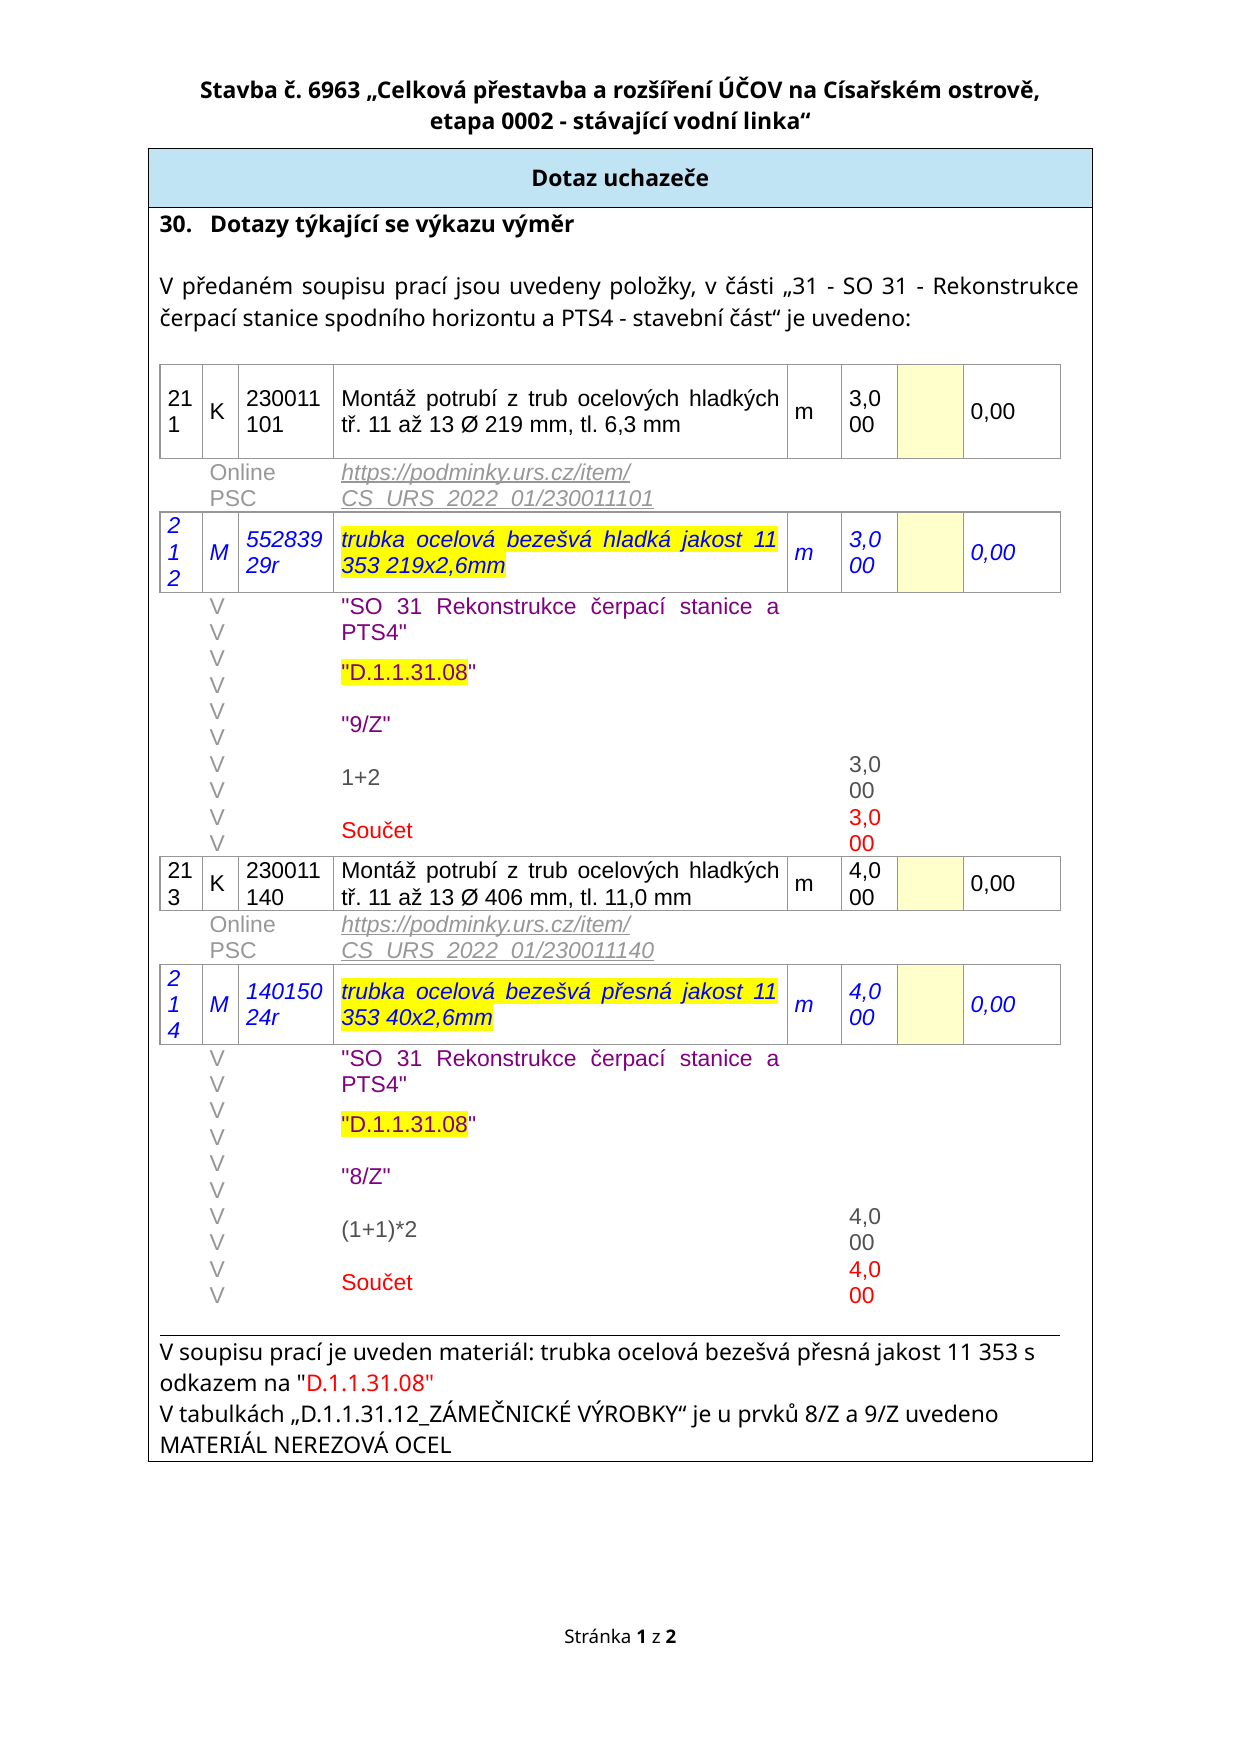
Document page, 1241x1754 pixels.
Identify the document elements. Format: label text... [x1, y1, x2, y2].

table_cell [149, 208, 1092, 1461]
table_header Dotaz uchazeče [149, 149, 1092, 207]
